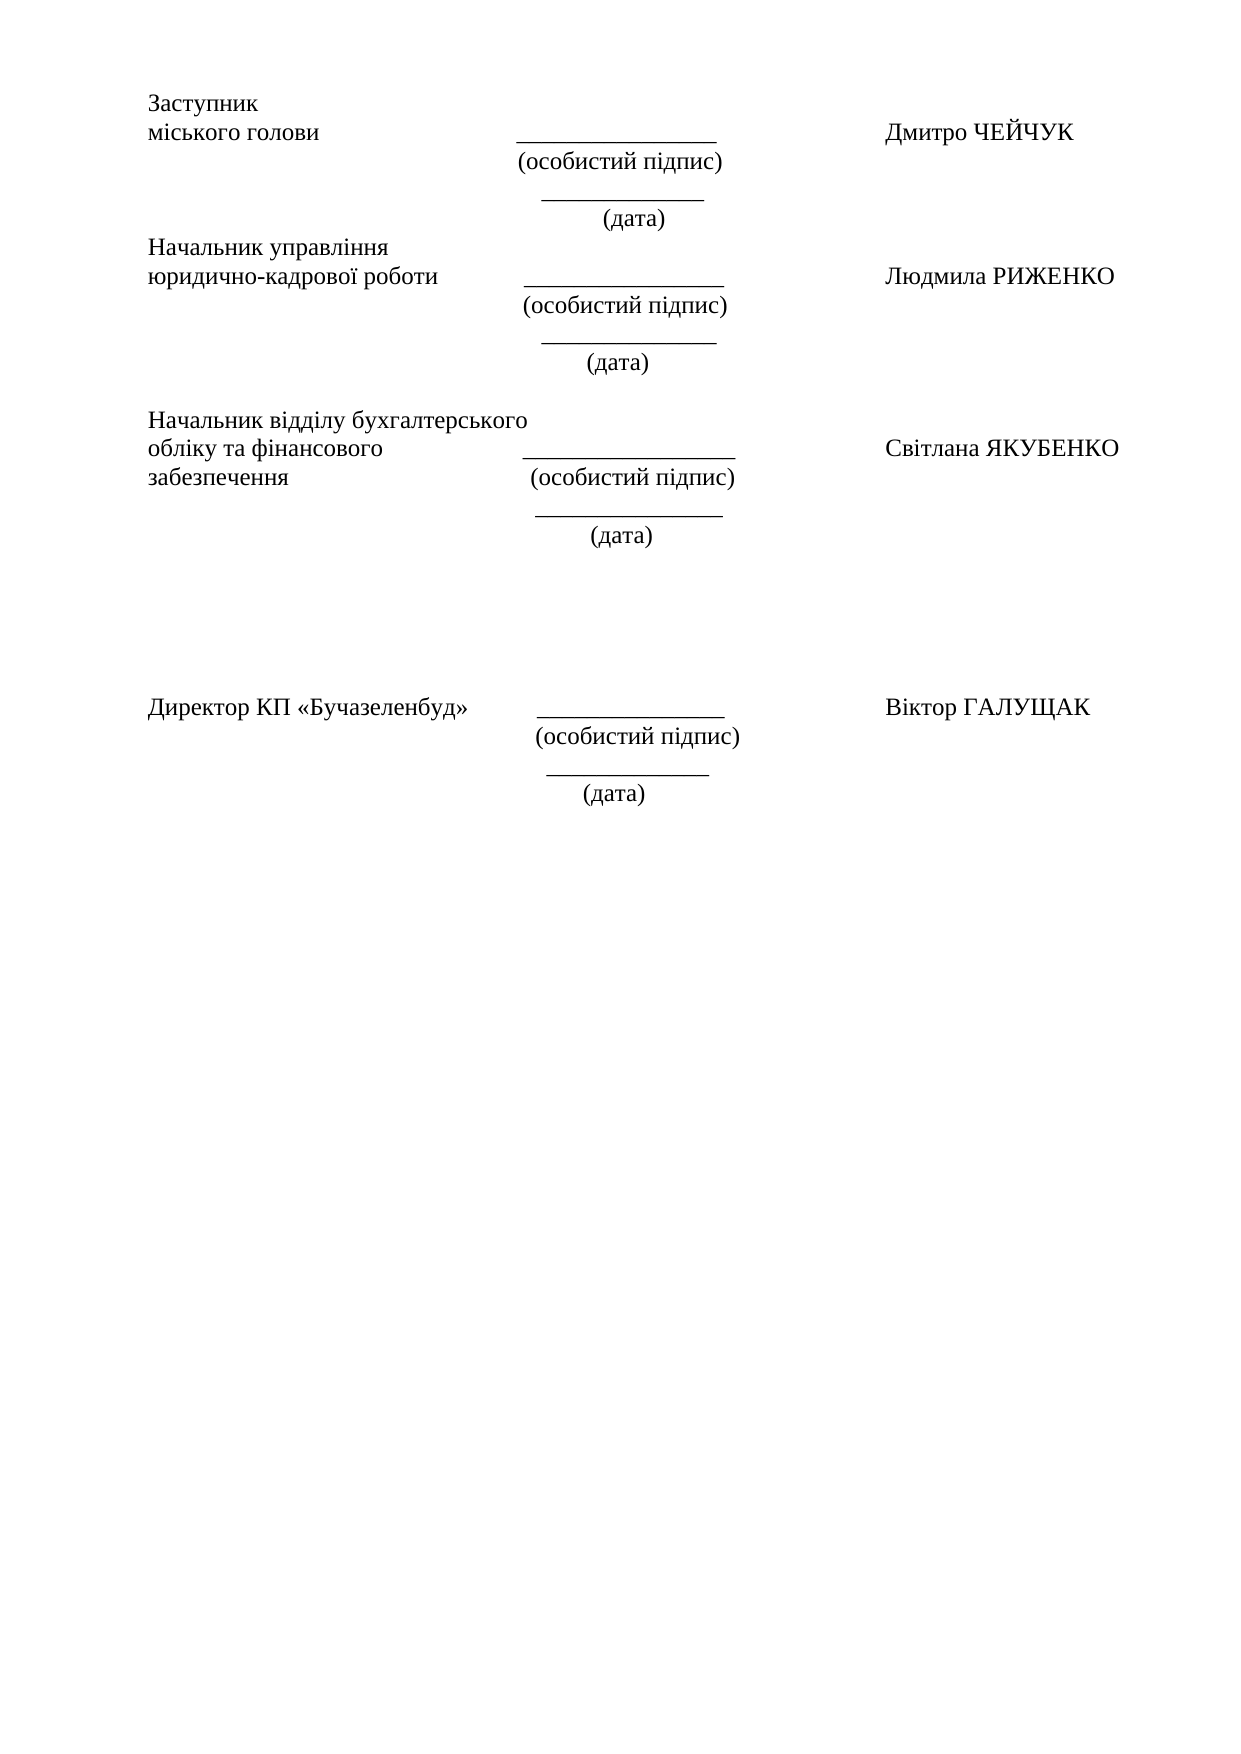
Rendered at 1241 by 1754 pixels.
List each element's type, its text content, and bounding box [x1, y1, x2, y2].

text Начальник відділу бухгалтерського [148, 405, 1152, 433]
text (дата) [148, 520, 1152, 548]
text (дата) [148, 347, 1152, 376]
text (особистий підпис) [148, 721, 1152, 750]
text (особистий підпис) [148, 290, 1152, 318]
text (особистий підпис) [148, 146, 1152, 175]
text (дата) [148, 203, 1152, 232]
text міського голови ________________ Дмитро ЧЕЙЧУК [148, 117, 1152, 146]
text обліку та фінансового _________________ Світлана ЯКУБЕНКО [148, 433, 1152, 462]
text Директор КП «Бучазеленбуд» _______________ Віктор ГАЛУЩАК [148, 692, 1152, 721]
text забезпечення (особистий підпис) [148, 462, 1152, 491]
text _____________ [148, 750, 1152, 778]
text _____________ [516, 175, 1152, 203]
text Начальник управління [148, 232, 1152, 261]
text _______________ [148, 491, 1152, 520]
text юридично-кадрової роботи ________________ Людмила РИЖЕНКО [148, 261, 1152, 290]
text (дата) [295, 778, 1152, 807]
text ______________ [148, 318, 1152, 347]
text Заступник [148, 88, 1152, 117]
